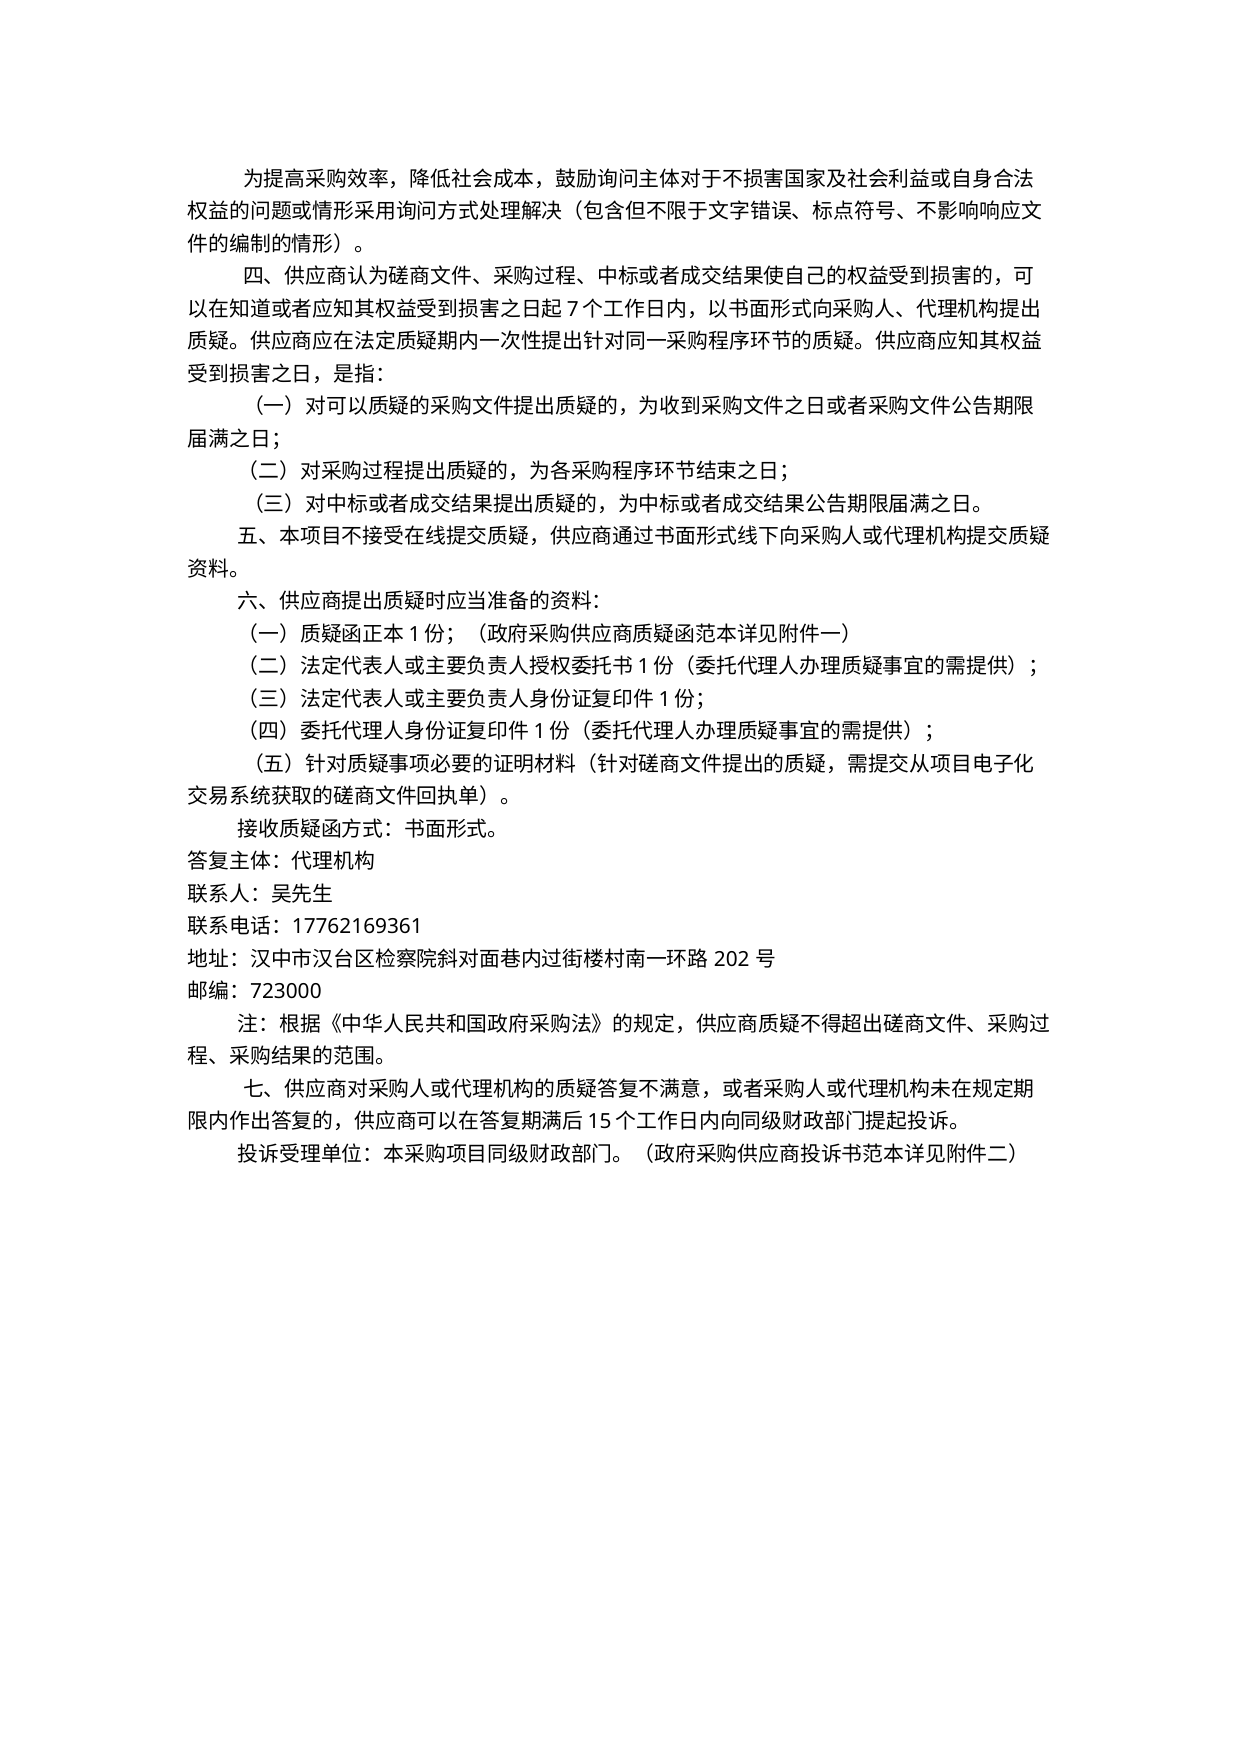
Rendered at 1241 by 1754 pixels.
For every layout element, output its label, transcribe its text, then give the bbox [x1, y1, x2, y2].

text 邮编：723000 [187, 974, 1053, 1007]
text （一）质疑函正本1份；（政府采购供应商质疑函范本详见附件一） [187, 617, 1053, 649]
text （四）委托代理人身份证复印件1份（委托代理人办理质疑事宜的需提供）； [187, 714, 1053, 747]
text 答复主体：代理机构 [187, 844, 1053, 877]
text （五）针对质疑事项必要的证明材料（针对磋商文件提出的质疑，需提交从项目电子化交易系统获取的磋商文件回执单）。 [187, 747, 1053, 812]
text 接收质疑函方式：书面形式。 [187, 812, 1053, 844]
text （一）对可以质疑的采购文件提出质疑的，为收到采购文件之日或者采购文件公告期限届满之日； [187, 389, 1053, 454]
text 投诉受理单位：本采购项目同级财政部门。（政府采购供应商投诉书范本详见附件二） [187, 1137, 1053, 1169]
text （二）法定代表人或主要负责人授权委托书1份（委托代理人办理质疑事宜的需提供）； [187, 649, 1053, 682]
text 地址：汉中市汉台区检察院斜对面巷内过街楼村南一环路 202 号 [187, 942, 1053, 974]
text 四、供应商认为磋商文件、采购过程、中标或者成交结果使自己的权益受到损害的，可以在知道或者应知其权益受到损害之日起7个工作日内，以书面形式向采购人、代理机构提出质疑。供应商应在法定质疑期内一次性提出针对同一采购程序环节的质疑。供应商应知其权益受到损害之日，是指： [187, 259, 1053, 389]
text 七、供应商对采购人或代理机构的质疑答复不满意，或者采购人或代理机构未在规定期限内作出答复的，供应商可以在答复期满后15个工作日内向同级财政部门提起投诉。 [187, 1072, 1053, 1137]
text （三）对中标或者成交结果提出质疑的，为中标或者成交结果公告期限届满之日。 [187, 487, 1053, 519]
text （二）对采购过程提出质疑的，为各采购程序环节结束之日； [187, 454, 1053, 487]
text 注：根据《中华人民共和国政府采购法》的规定，供应商质疑不得超出磋商文件、采购过程、采购结果的范围。 [187, 1007, 1053, 1072]
text 联系人：吴先生 [187, 877, 1053, 909]
text 五、本项目不接受在线提交质疑，供应商通过书面形式线下向采购人或代理机构提交质疑资料。 [187, 519, 1053, 584]
text 联系电话：17762169361 [187, 909, 1053, 942]
text （三）法定代表人或主要负责人身份证复印件1份； [187, 682, 1053, 714]
text 六、供应商提出质疑时应当准备的资料： [187, 584, 1053, 617]
text 为提高采购效率，降低社会成本，鼓励询问主体对于不损害国家及社会利益或自身合法权益的问题或情形采用询问方式处理解决（包含但不限于文字错误、标点符号、不影响响应文件的编制的情形）。 [187, 162, 1053, 259]
